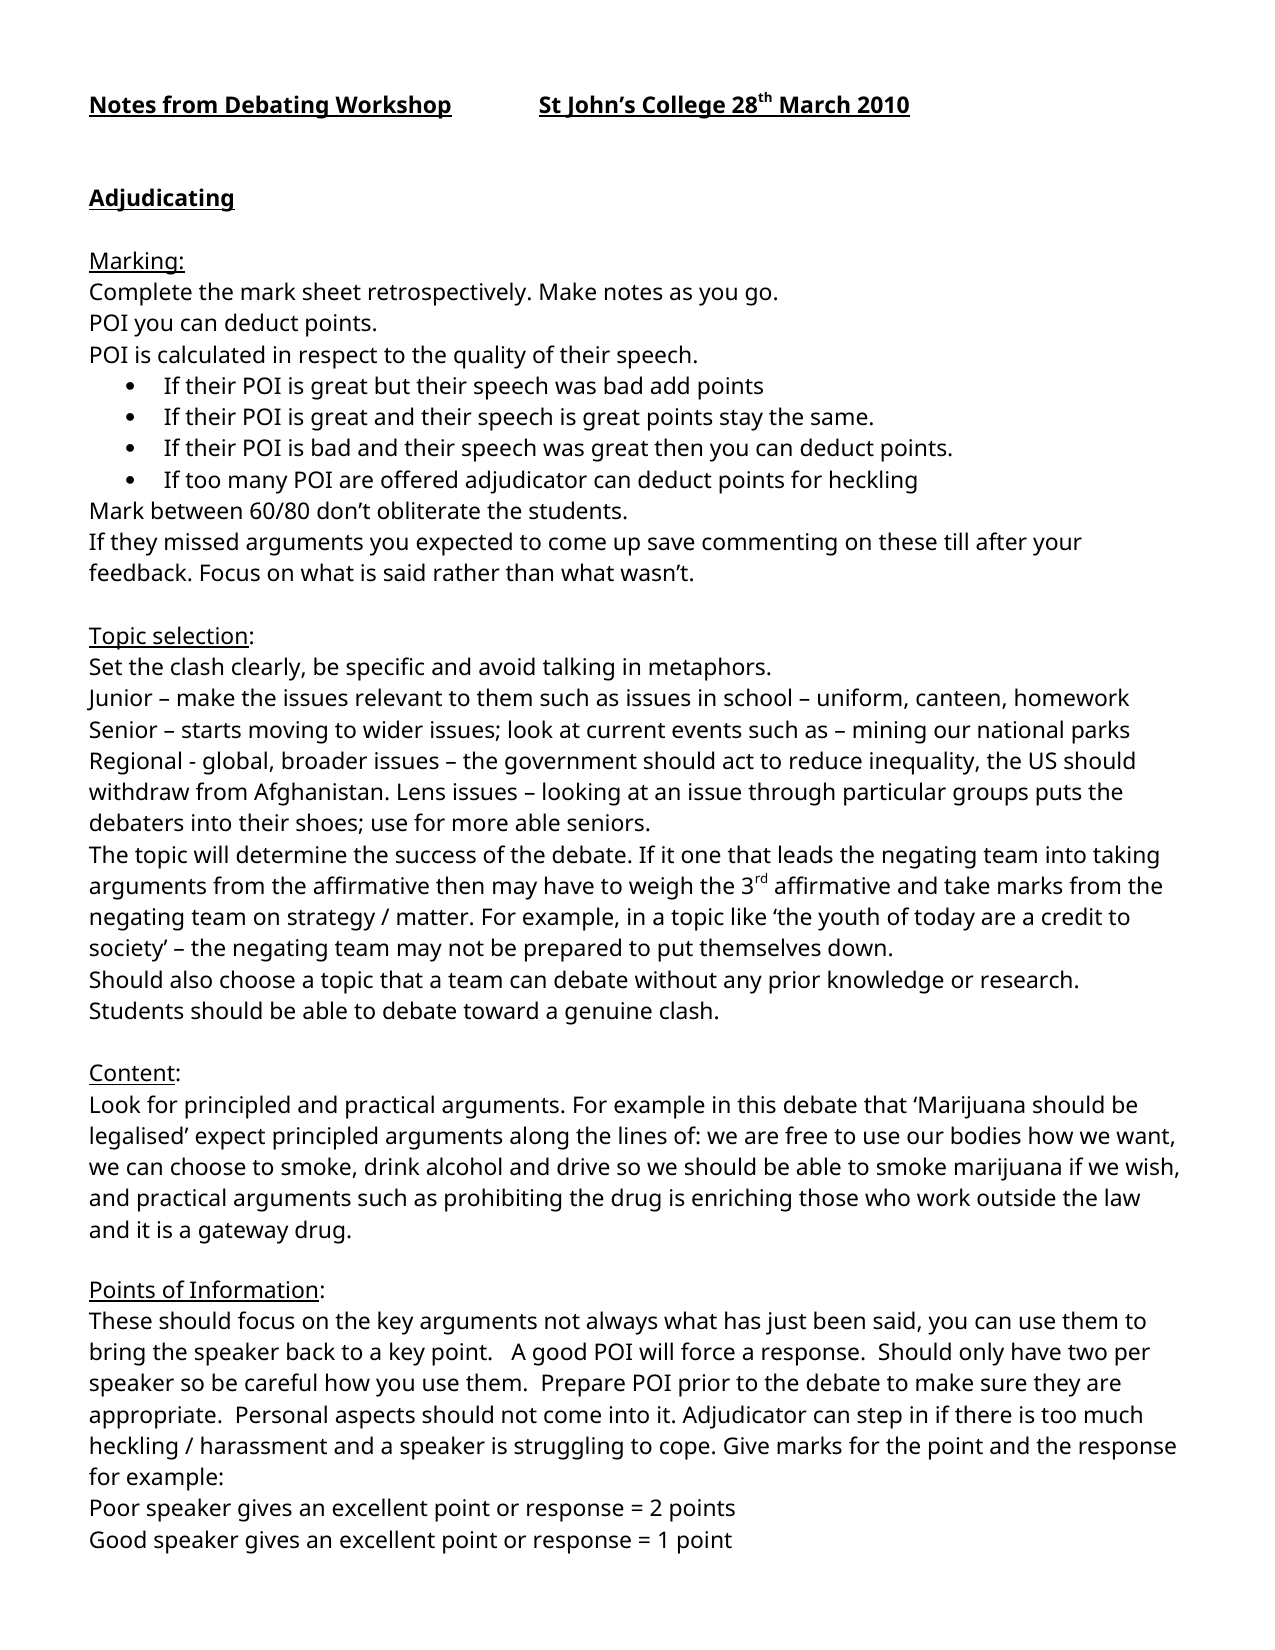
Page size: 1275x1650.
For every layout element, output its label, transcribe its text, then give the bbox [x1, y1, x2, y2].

text Topic selection: [89, 620, 1186, 651]
text POI is calculated in respect to the quality of their speech. [89, 339, 1186, 370]
text Complete the mark sheet retrospectively. Make notes as you go. [89, 276, 1186, 307]
text Regional - global, broader issues – the government should act to reduce inequality, the US should withdraw from Afghanistan. Lens issues – looking at an issue through particular groups puts the debaters into their shoes; use for more able seniors. [89, 745, 1186, 839]
text POI you can deduct points. [89, 307, 1186, 339]
text If they missed arguments you expected to come up save commenting on these till after your feedback. Focus on what is said rather than what wasn’t. [89, 526, 1186, 589]
text Should also choose a topic that a team can debate without any prior knowledge or research. Students should be able to debate toward a genuine clash. [89, 964, 1186, 1026]
text Set the clash clearly, be specific and avoid talking in metaphors. [89, 651, 1186, 682]
list If too many POI are offered adjudicator can deduct points for heckling [126, 464, 1186, 495]
text Look for principled and practical arguments. For example in this debate that ‘Marijuana should be legalised’ expect principled arguments along the lines of: we are free to use our bodies how we want, we can choose to smoke, drink alcohol and drive so we should be able to smoke marijuana if we wish, and practical arguments such as prohibiting the drug is enriching those who work outside the law and it is a gateway drug. [89, 1089, 1186, 1245]
text Poor speaker gives an excellent point or response = 2 points [89, 1492, 1186, 1524]
text These should focus on the key arguments not always what has just been said, you can use them to bring the speaker back to a key point. A good POI will force a response. Should only have two per speaker so be careful how you use them. Prepare POI prior to the debate to make sure they are appropriate. Personal aspects should not come into it. Adjudicator can step in if there is too much heckling / harassment and a speaker is struggling to cope. Give marks for the point and the response for example: [89, 1305, 1186, 1492]
list If their POI is bad and their speech was great then you can deduct points. [126, 432, 1186, 464]
text Content: [89, 1057, 1186, 1089]
text Adjudicating [89, 182, 1186, 214]
text Notes from Debating Workshop St John’s College 28th March 2010 [89, 89, 1186, 120]
text Senior – starts moving to wider issues; look at current events such as – mining our national parks [89, 714, 1186, 745]
list If their POI is great and their speech is great points stay the same. [126, 401, 1186, 432]
text Marking: [89, 245, 1186, 276]
text Points of Information: [89, 1274, 1186, 1305]
list If their POI is great but their speech was bad add points [126, 370, 1186, 401]
text Mark between 60/80 don’t obliterate the students. [89, 495, 1186, 526]
text Good speaker gives an excellent point or response = 1 point [89, 1524, 1186, 1555]
text Junior – make the issues relevant to them such as issues in school – uniform, canteen, homework [89, 682, 1186, 714]
text The topic will determine the success of the debate. If it one that leads the negating team into taking arguments from the affirmative then may have to weigh the 3rd affirmative and take marks from the negating team on strategy / matter. For example, in a topic like ‘the youth of today are a credit to society’ – the negating team may not be prepared to put themselves down. [89, 839, 1186, 964]
